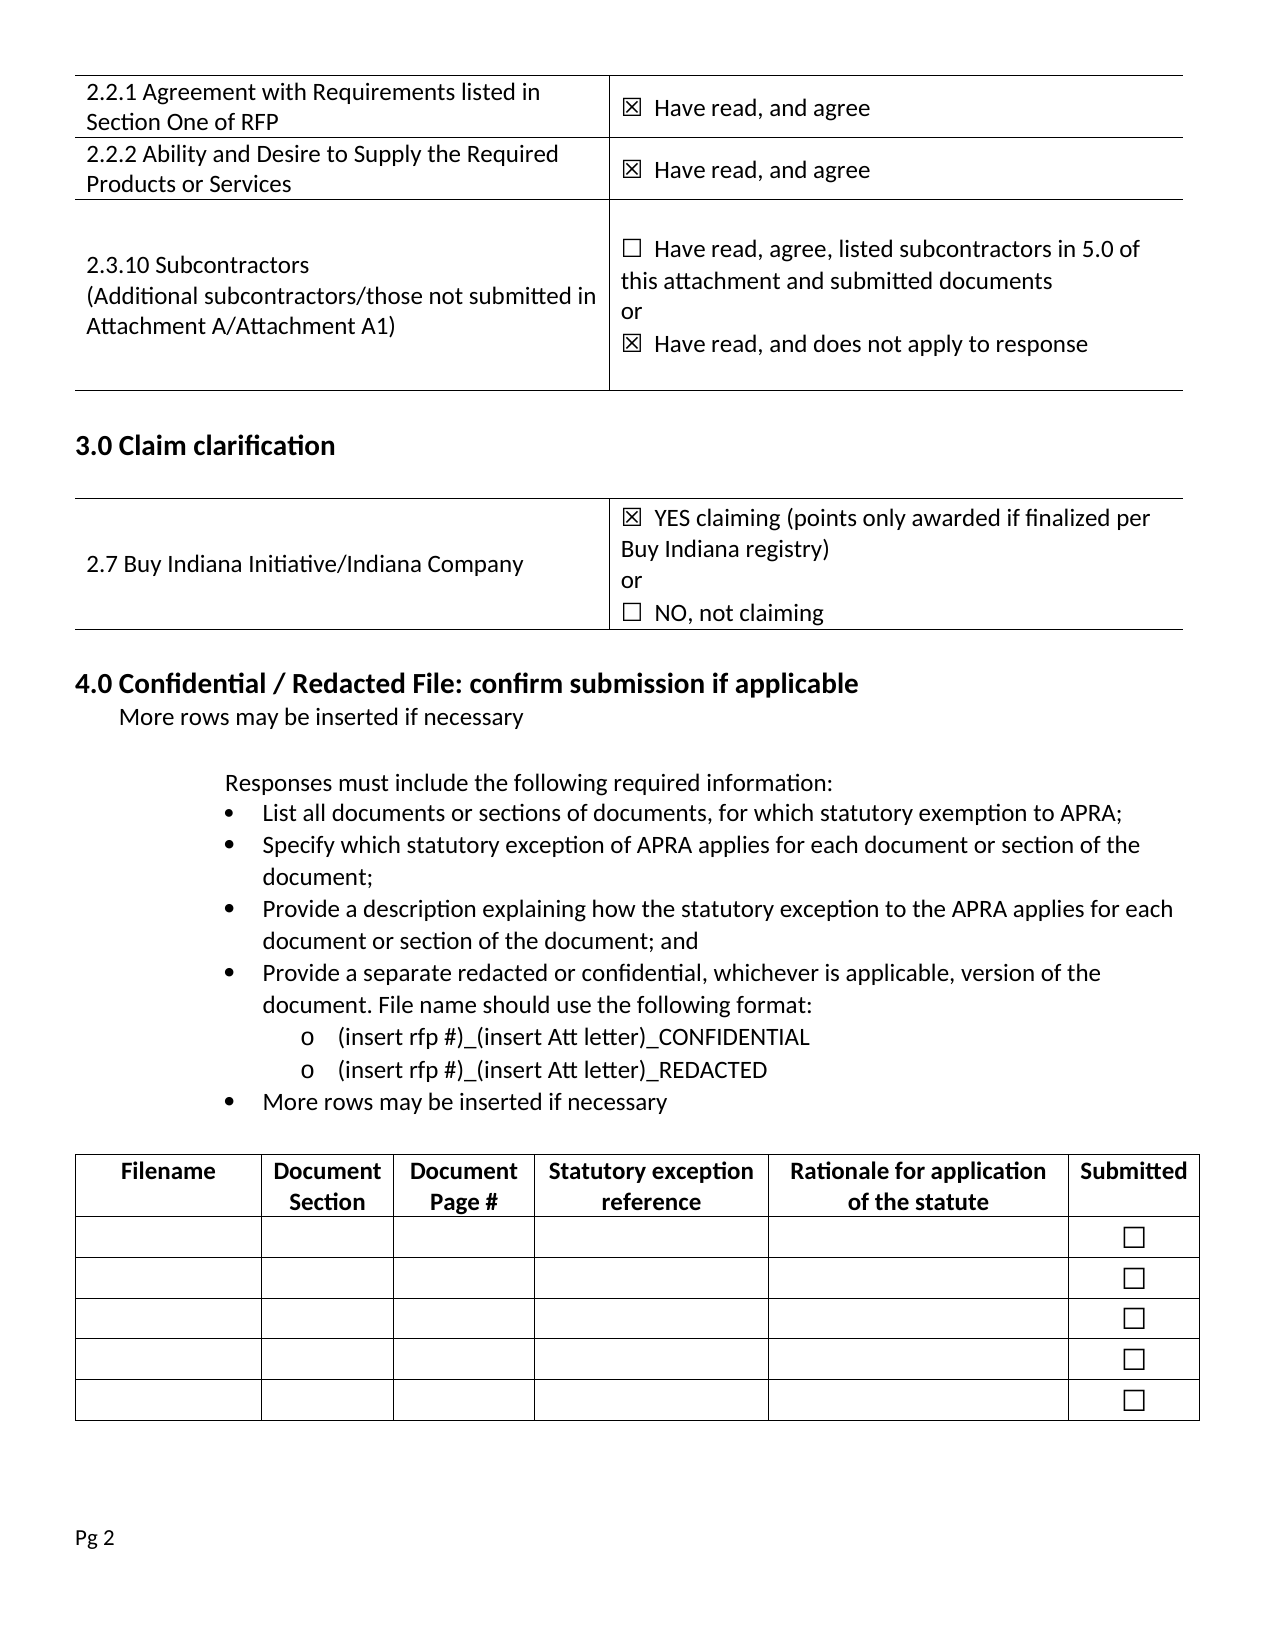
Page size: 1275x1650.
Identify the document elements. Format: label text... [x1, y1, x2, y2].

list Provide a separate redacted or confidential, whichever is applicable, version of the document. File name should use the following format: [225, 957, 1200, 1020]
list (insert rfp #)_(insert Att letter)_REDACTED [300, 1055, 1200, 1086]
table_cell [76, 1380, 261, 1420]
table_cell 2.3.10 Subcontractors (Additional subcontractors/those not submitted in Attachment A/Attachment A1) [75, 200, 609, 390]
table_header Rationale for application of the statute [769, 1155, 1068, 1216]
table_header Filename [76, 1155, 261, 1216]
table_cell [394, 1258, 534, 1298]
table_cell [262, 1217, 393, 1257]
list More rows may be inserted if necessary [225, 1086, 1200, 1117]
table_cell [394, 1339, 534, 1379]
table_header Submitted [1069, 1155, 1199, 1216]
table_cell [769, 1339, 1068, 1379]
table_cell [535, 1299, 768, 1338]
table_cell [769, 1217, 1068, 1257]
table_cell [394, 1217, 534, 1257]
table_cell [76, 1299, 261, 1338]
table_header Document Page # [394, 1155, 534, 1216]
table_cell [262, 1380, 393, 1420]
table_header Statutory exception reference [535, 1155, 768, 1216]
list Confidential / Redacted File: confirm submission if applicable [75, 665, 1200, 701]
table_cell [394, 1299, 534, 1338]
list Specify which statutory exception of APRA applies for each document or section of the document; [225, 829, 1200, 892]
list (insert rfp #)_(insert Att letter)_CONFIDENTIAL [300, 1021, 1200, 1053]
table_cell [76, 1339, 261, 1379]
table_cell [535, 1217, 768, 1257]
table_cell [394, 1380, 534, 1420]
table_cell [769, 1258, 1068, 1298]
table_cell Have read, and agree [610, 138, 1182, 199]
table_cell [76, 1258, 261, 1298]
list List all documents or sections of documents, for which statutory exemption to APRA; [225, 797, 1200, 828]
table_header 2.7 Buy Indiana Initiative/Indiana Company [75, 499, 609, 628]
list Provide a description explaining how the statutory exception to the APRA applies for each document or section of the document; and [225, 893, 1200, 956]
table_cell [262, 1339, 393, 1379]
table_cell [535, 1258, 768, 1298]
list Claim clarification [75, 427, 1200, 463]
table_header YES claiming (points only awarded if finalized per Buy Indiana registry) or NO, not claiming [610, 499, 1182, 628]
table_cell [535, 1339, 768, 1379]
table_cell Have read, and agree [610, 76, 1182, 137]
table_cell 2.2.1 Agreement with Requirements listed in Section One of RFP [75, 76, 609, 137]
table_header Document Section [262, 1155, 393, 1216]
text More rows may be inserted if necessary [75, 701, 1200, 731]
table_cell [769, 1380, 1068, 1420]
table_cell [769, 1299, 1068, 1338]
table_cell [262, 1299, 393, 1338]
table_cell Have read, agree, listed subcontractors in 5.0 of this attachment and submitted documents or Have read, and does not apply to response [610, 200, 1182, 390]
table_cell [76, 1217, 261, 1257]
table_cell 2.2.2 Ability and Desire to Supply the Required Products or Services [75, 138, 609, 199]
text Responses must include the following required information: [150, 767, 1200, 797]
table_cell [262, 1258, 393, 1298]
table_cell [535, 1380, 768, 1420]
